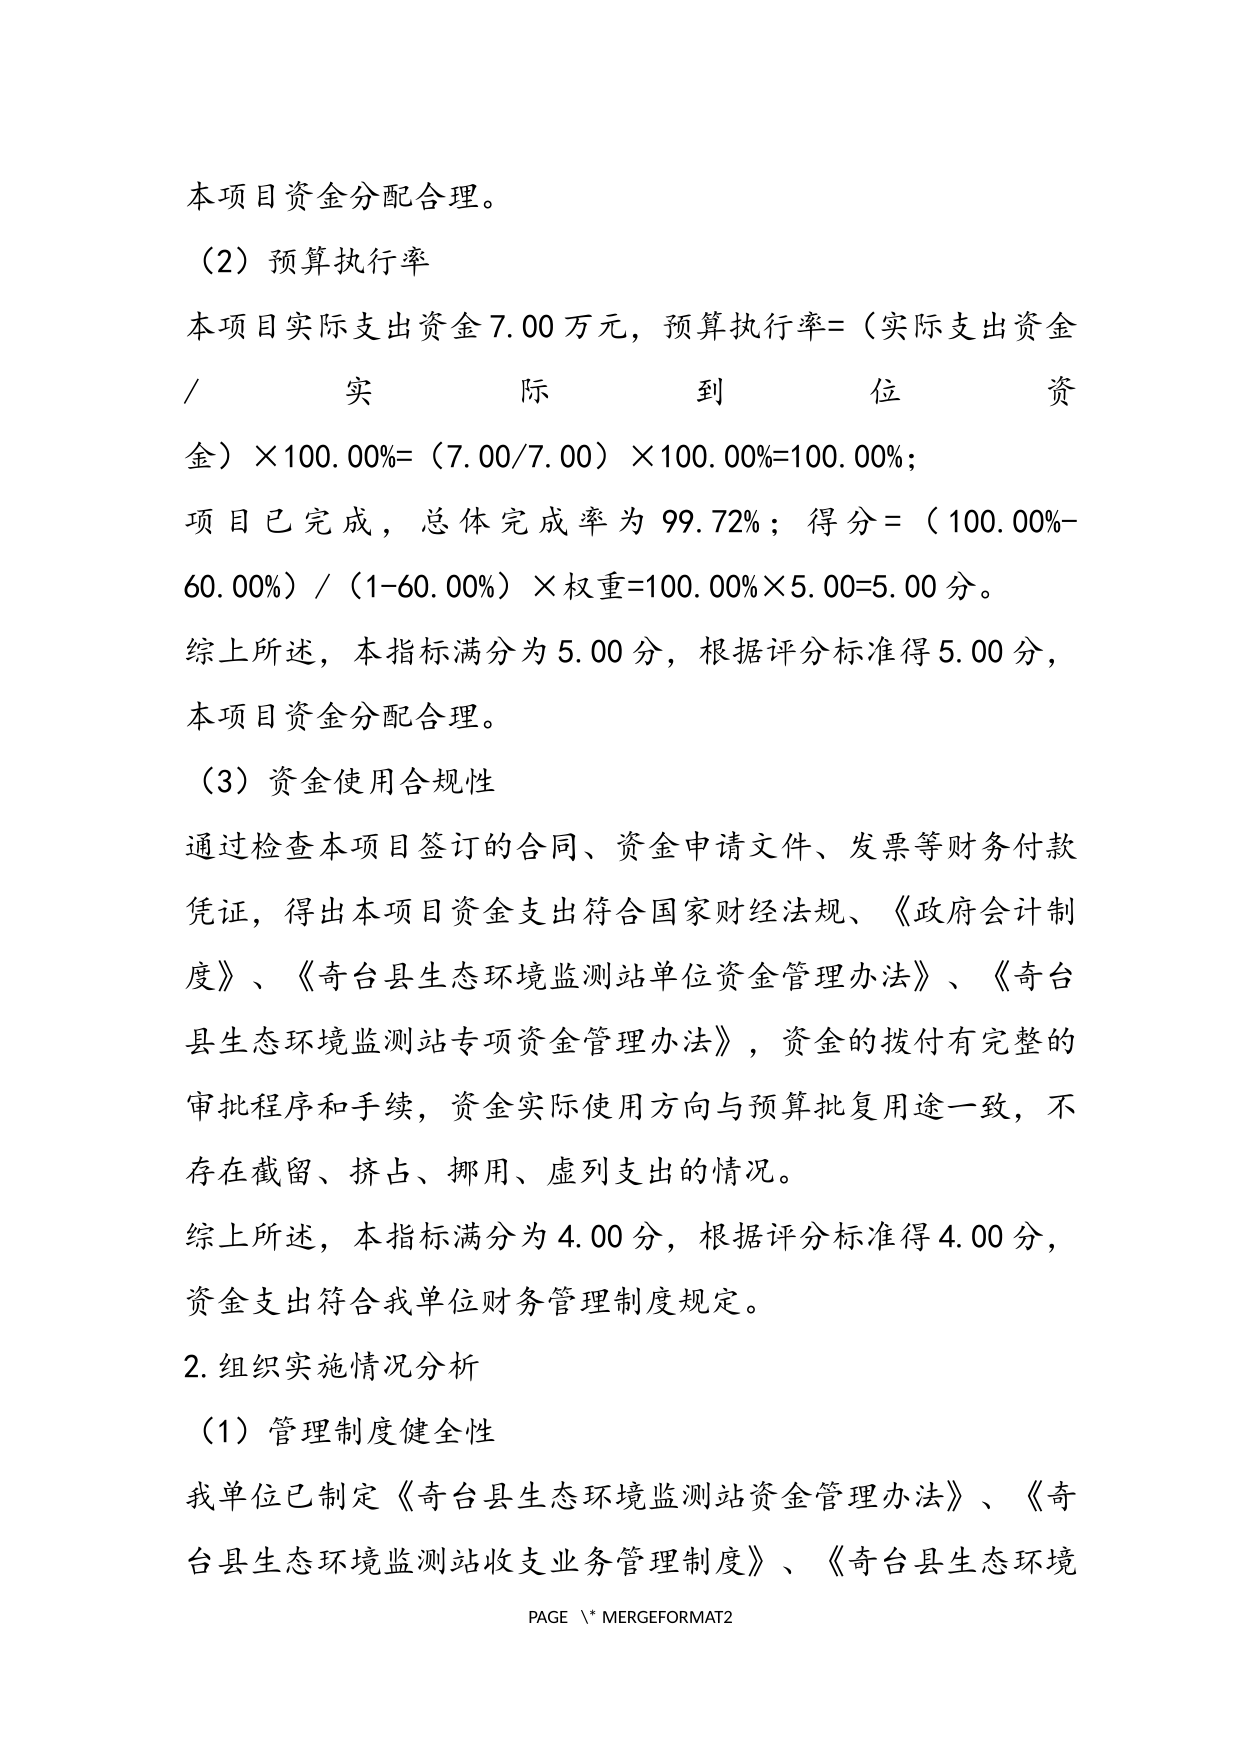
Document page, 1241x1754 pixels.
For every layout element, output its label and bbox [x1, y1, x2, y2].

text [183, 162, 1078, 1592]
